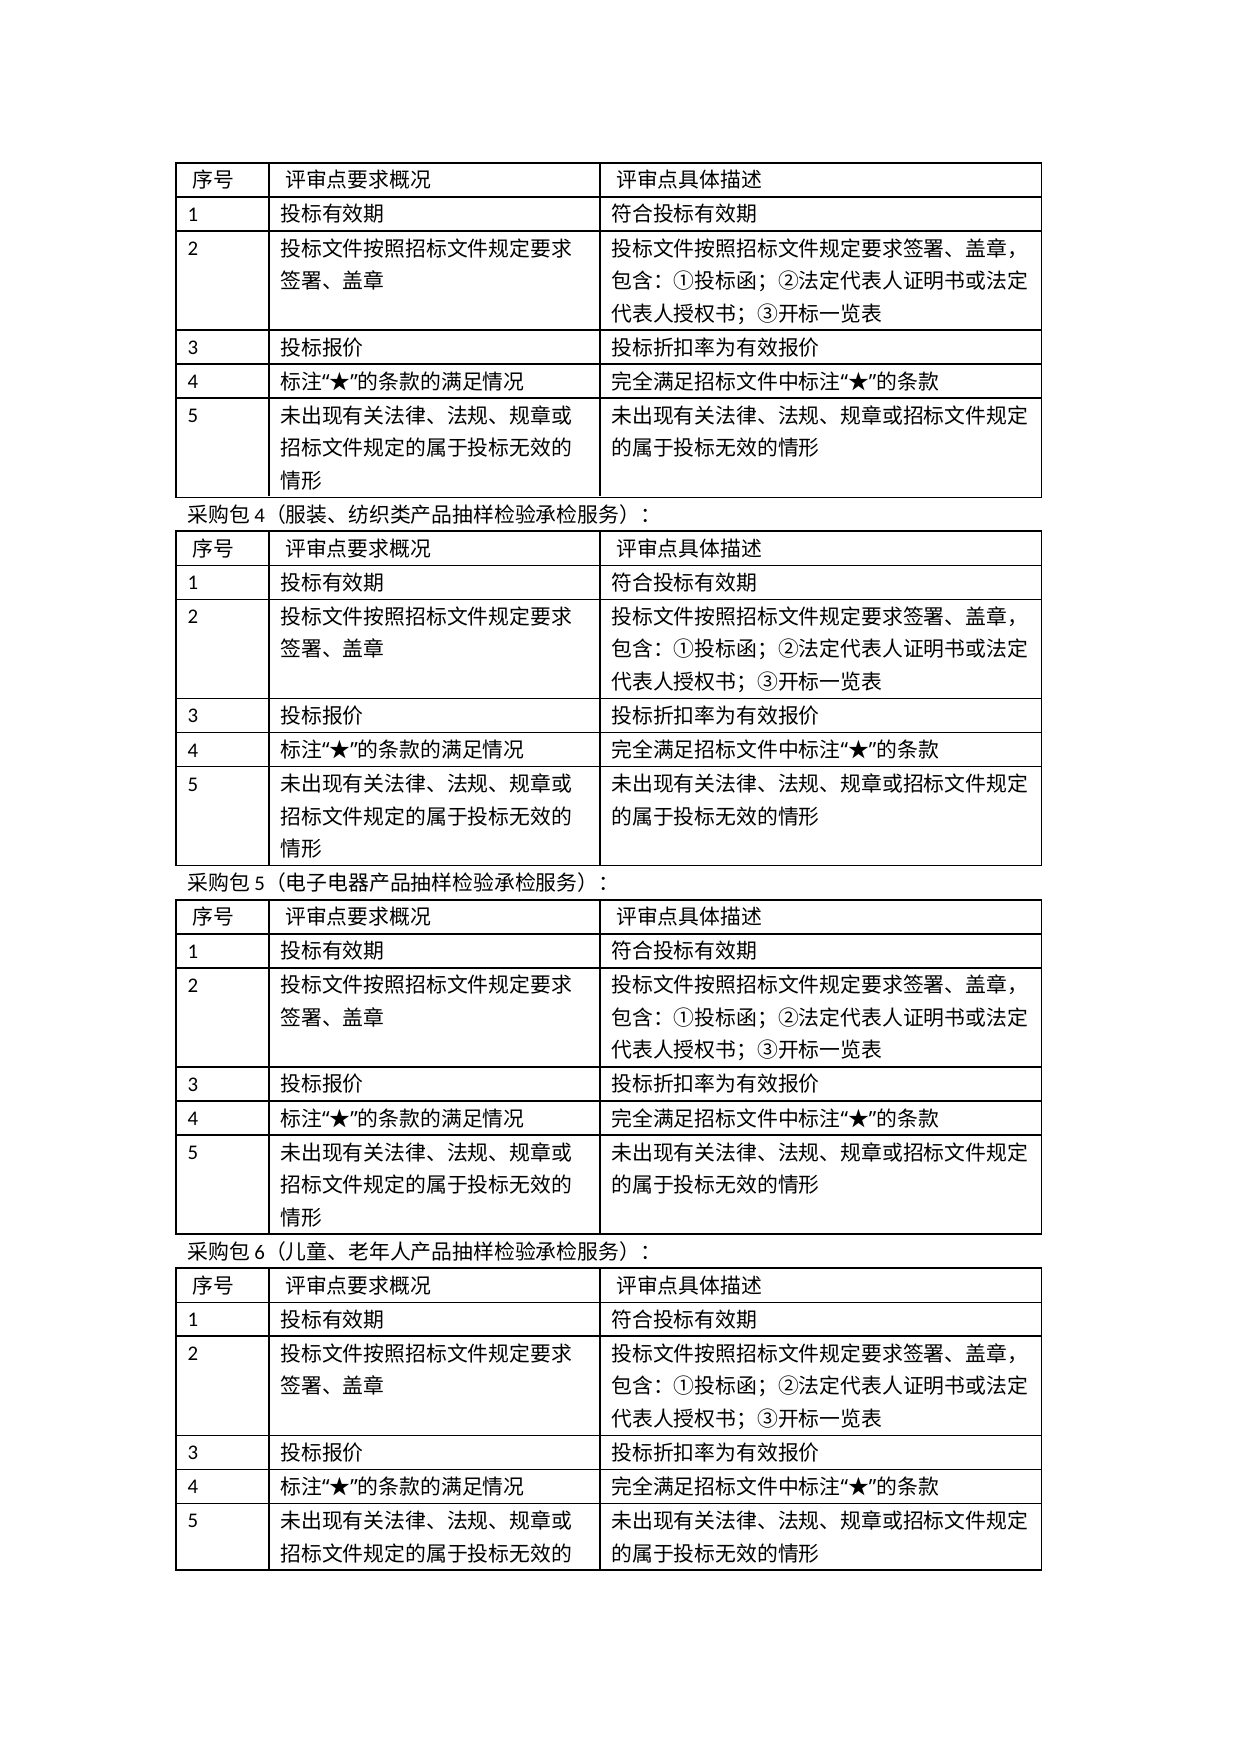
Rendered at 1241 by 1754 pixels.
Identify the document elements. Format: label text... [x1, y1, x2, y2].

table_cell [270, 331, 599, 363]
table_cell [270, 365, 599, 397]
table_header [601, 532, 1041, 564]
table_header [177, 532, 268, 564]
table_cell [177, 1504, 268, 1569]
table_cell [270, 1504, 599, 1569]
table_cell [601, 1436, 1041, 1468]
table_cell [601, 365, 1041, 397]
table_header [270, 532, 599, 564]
text 采购包4（服装、纺织类产品抽样检验承检服务）： [187, 498, 1053, 530]
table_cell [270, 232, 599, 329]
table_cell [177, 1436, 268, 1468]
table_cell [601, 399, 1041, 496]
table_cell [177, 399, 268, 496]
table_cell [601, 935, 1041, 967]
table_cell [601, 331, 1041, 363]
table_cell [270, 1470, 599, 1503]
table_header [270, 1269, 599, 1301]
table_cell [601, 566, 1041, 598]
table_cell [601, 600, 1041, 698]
text 采购包6（儿童、老年人产品抽样检验承检服务）： [187, 1235, 1053, 1267]
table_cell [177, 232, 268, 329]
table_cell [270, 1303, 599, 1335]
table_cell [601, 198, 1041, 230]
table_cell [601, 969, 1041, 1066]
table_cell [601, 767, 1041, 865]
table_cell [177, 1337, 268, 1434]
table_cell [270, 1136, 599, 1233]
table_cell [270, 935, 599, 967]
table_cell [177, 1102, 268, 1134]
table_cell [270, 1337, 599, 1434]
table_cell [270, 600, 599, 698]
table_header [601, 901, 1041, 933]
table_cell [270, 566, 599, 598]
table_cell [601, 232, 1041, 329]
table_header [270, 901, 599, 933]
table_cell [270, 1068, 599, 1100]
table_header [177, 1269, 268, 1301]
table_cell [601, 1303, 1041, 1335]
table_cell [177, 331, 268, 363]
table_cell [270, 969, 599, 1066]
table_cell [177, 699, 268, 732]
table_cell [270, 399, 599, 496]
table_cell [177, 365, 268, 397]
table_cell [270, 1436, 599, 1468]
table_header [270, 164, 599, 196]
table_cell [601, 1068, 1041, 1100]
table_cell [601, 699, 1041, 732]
text 采购包5（电子电器产品抽样检验承检服务）： [187, 866, 1053, 899]
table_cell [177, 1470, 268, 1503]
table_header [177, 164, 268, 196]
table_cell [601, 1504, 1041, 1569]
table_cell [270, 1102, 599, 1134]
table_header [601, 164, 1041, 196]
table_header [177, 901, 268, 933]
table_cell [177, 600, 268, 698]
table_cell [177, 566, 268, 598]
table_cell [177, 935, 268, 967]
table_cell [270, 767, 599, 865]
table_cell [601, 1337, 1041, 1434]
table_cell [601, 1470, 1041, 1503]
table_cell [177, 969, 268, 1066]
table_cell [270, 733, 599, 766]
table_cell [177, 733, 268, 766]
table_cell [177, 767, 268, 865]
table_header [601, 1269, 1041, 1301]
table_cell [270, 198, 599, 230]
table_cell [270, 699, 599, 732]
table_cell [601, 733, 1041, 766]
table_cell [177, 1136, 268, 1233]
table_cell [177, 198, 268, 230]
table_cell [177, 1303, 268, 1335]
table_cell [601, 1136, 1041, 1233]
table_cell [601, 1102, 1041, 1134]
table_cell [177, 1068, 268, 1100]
